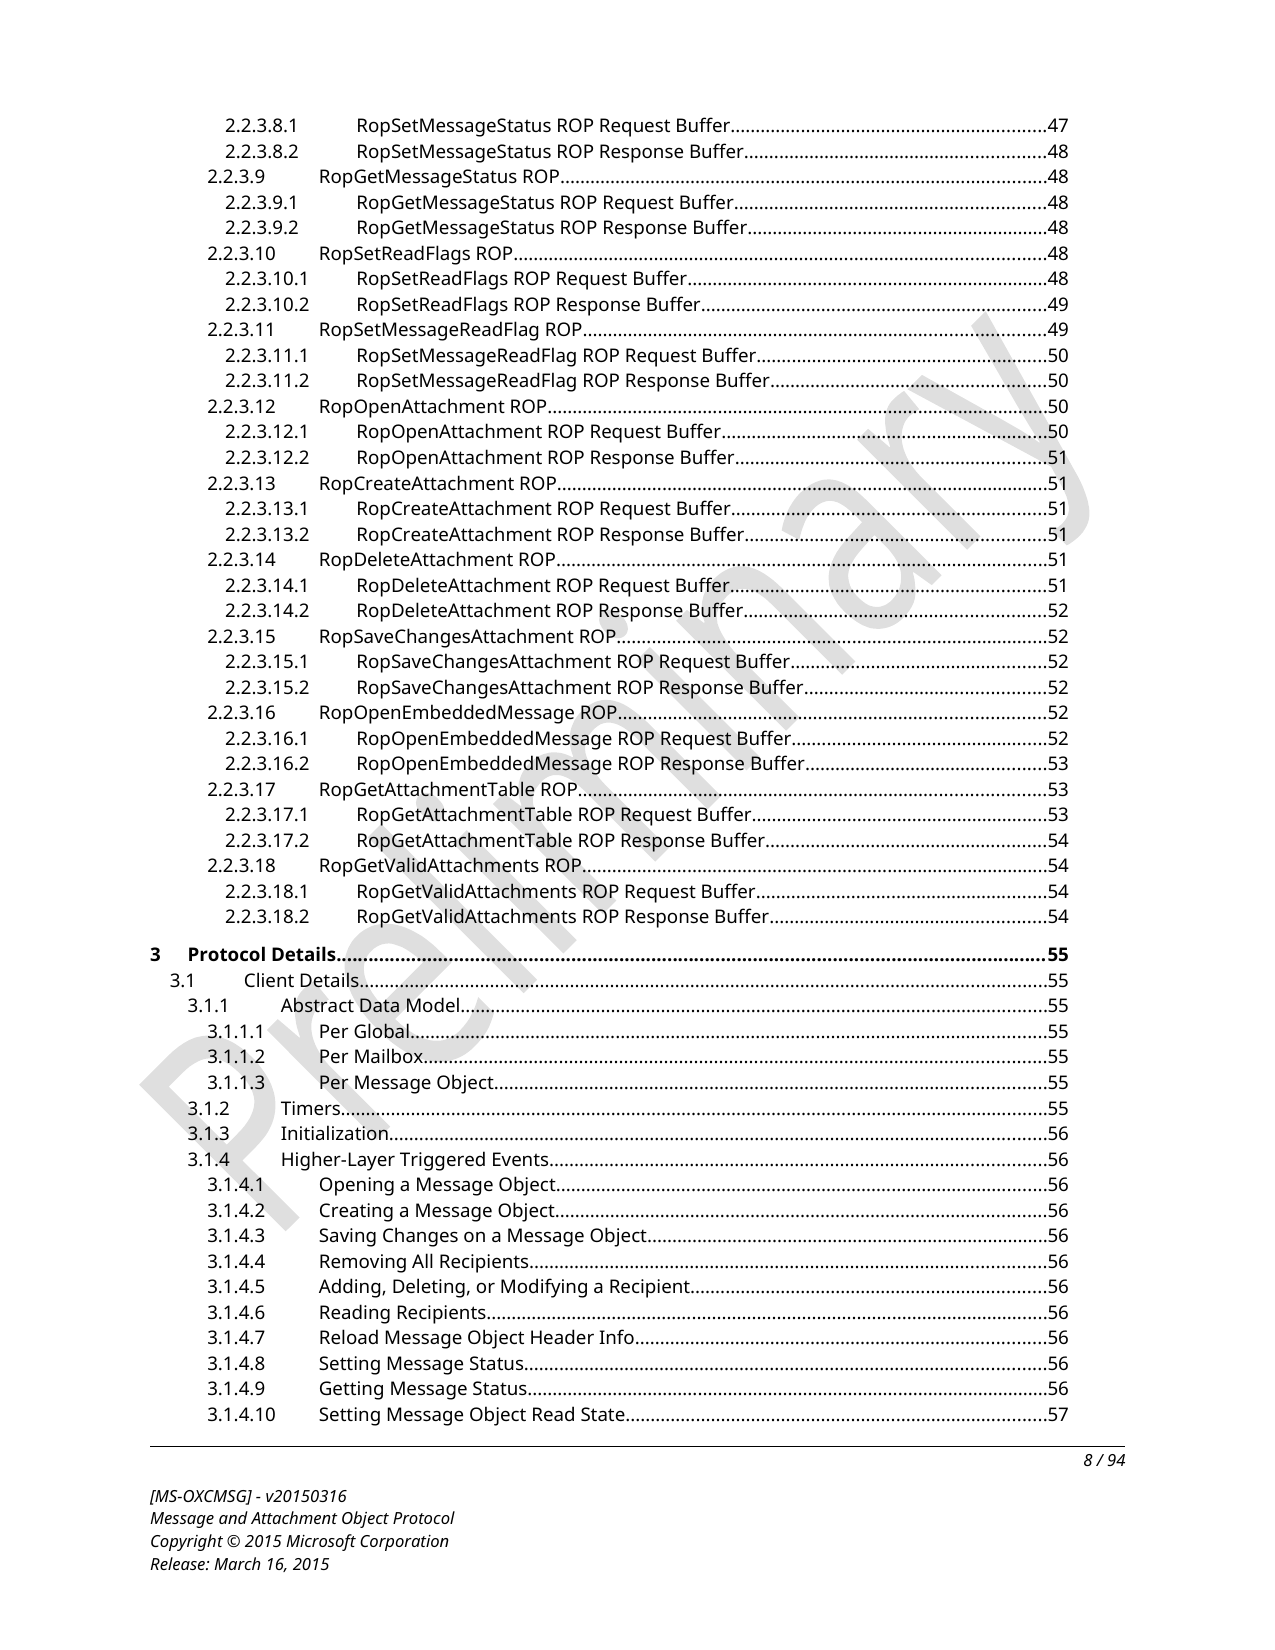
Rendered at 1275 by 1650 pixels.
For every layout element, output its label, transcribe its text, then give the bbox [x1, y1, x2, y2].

text 2.2.3.16 RopOpenEmbeddedMessage ROP 52 [207, 699, 1078, 725]
text 3.1.4.6 Reading Recipients 56 [207, 1299, 1078, 1324]
text 2.2.3.12.2 RopOpenAttachment ROP Response Buffer 51 [225, 444, 1078, 470]
text 2.2.3.16.1 RopOpenEmbeddedMessage ROP Request Buffer 52 [225, 725, 1078, 751]
text 2.2.3.14 RopDeleteAttachment ROP 51 [207, 546, 1078, 572]
text 3.1.4 Higher-Layer Triggered Events 56 [187, 1146, 1078, 1171]
text 2.2.3.17 RopGetAttachmentTable ROP 53 [207, 776, 1078, 802]
text 3.1.4.1 Opening a Message Object 56 [207, 1171, 1078, 1197]
text 3.1.2 Timers 55 [187, 1095, 1078, 1120]
text 2.2.3.10.2 RopSetReadFlags ROP Response Buffer 49 [225, 291, 1078, 317]
text 2.2.3.8.1 RopSetMessageStatus ROP Request Buffer 47 [225, 112, 1078, 138]
text 2.2.3.13 RopCreateAttachment ROP 51 [207, 470, 1078, 495]
text 2.2.3.9.1 RopGetMessageStatus ROP Request Buffer 48 [225, 189, 1078, 214]
text 2.2.3.8.2 RopSetMessageStatus ROP Response Buffer 48 [225, 138, 1078, 163]
text 2.2.3.13.1 RopCreateAttachment ROP Request Buffer 51 [225, 495, 1078, 521]
text 2.2.3.16.2 RopOpenEmbeddedMessage ROP Response Buffer 53 [225, 751, 1078, 776]
text 2.2.3.9.2 RopGetMessageStatus ROP Response Buffer 48 [225, 214, 1078, 240]
text 2.2.3.12.1 RopOpenAttachment ROP Request Buffer 50 [225, 419, 1078, 444]
text 2.2.3.9 RopGetMessageStatus ROP 48 [207, 163, 1078, 189]
text 2.2.3.11.2 RopSetMessageReadFlag ROP Response Buffer 50 [225, 368, 1078, 393]
text 3.1.1.1 Per Global 55 [207, 1018, 1078, 1044]
text 2.2.3.14.1 RopDeleteAttachment ROP Request Buffer 51 [225, 572, 1078, 597]
text 3.1.4.4 Removing All Recipients 56 [207, 1248, 1078, 1273]
text 2.2.3.13.2 RopCreateAttachment ROP Response Buffer 51 [225, 521, 1078, 546]
text 2.2.3.14.2 RopDeleteAttachment ROP Response Buffer 52 [225, 597, 1078, 623]
text 3.1.4.2 Creating a Message Object 56 [207, 1197, 1078, 1222]
text 3.1.1.3 Per Message Object 55 [207, 1069, 1078, 1095]
text 3 Protocol Details 55 [150, 942, 1078, 967]
text 3.1.4.10 Setting Message Object Read State 57 [207, 1401, 1078, 1427]
text 3.1.3 Initialization 56 [187, 1120, 1078, 1146]
text 3.1.4.7 Reload Message Object Header Info 56 [207, 1324, 1078, 1350]
text 2.2.3.15.1 RopSaveChangesAttachment ROP Request Buffer 52 [225, 648, 1078, 674]
text 3.1.4.5 Adding, Deleting, or Modifying a Recipient 56 [207, 1273, 1078, 1299]
text 3.1.4.9 Getting Message Status 56 [207, 1376, 1078, 1401]
text 3.1 Client Details 55 [169, 967, 1078, 993]
text 3.1.1 Abstract Data Model 55 [187, 993, 1078, 1018]
text 2.2.3.10 RopSetReadFlags ROP 48 [207, 240, 1078, 266]
text 2.2.3.11.1 RopSetMessageReadFlag ROP Request Buffer 50 [225, 342, 1078, 368]
text 2.2.3.18 RopGetValidAttachments ROP 54 [207, 853, 1078, 878]
text 2.2.3.11 RopSetMessageReadFlag ROP 49 [207, 317, 1078, 342]
text 2.2.3.12 RopOpenAttachment ROP 50 [207, 393, 1078, 419]
text 2.2.3.10.1 RopSetReadFlags ROP Request Buffer 48 [225, 266, 1078, 291]
text 3.1.4.8 Setting Message Status 56 [207, 1350, 1078, 1376]
text 2.2.3.17.1 RopGetAttachmentTable ROP Request Buffer 53 [225, 802, 1078, 827]
text 2.2.3.17.2 RopGetAttachmentTable ROP Response Buffer 54 [225, 827, 1078, 853]
text 2.2.3.15.2 RopSaveChangesAttachment ROP Response Buffer 52 [225, 674, 1078, 699]
text 3.1.1.2 Per Mailbox 55 [207, 1044, 1078, 1069]
text 2.2.3.18.2 RopGetValidAttachments ROP Response Buffer 54 [225, 904, 1078, 929]
text 3.1.4.3 Saving Changes on a Message Object 56 [207, 1222, 1078, 1248]
text 2.2.3.15 RopSaveChangesAttachment ROP 52 [207, 623, 1078, 648]
text 2.2.3.18.1 RopGetValidAttachments ROP Request Buffer 54 [225, 878, 1078, 904]
